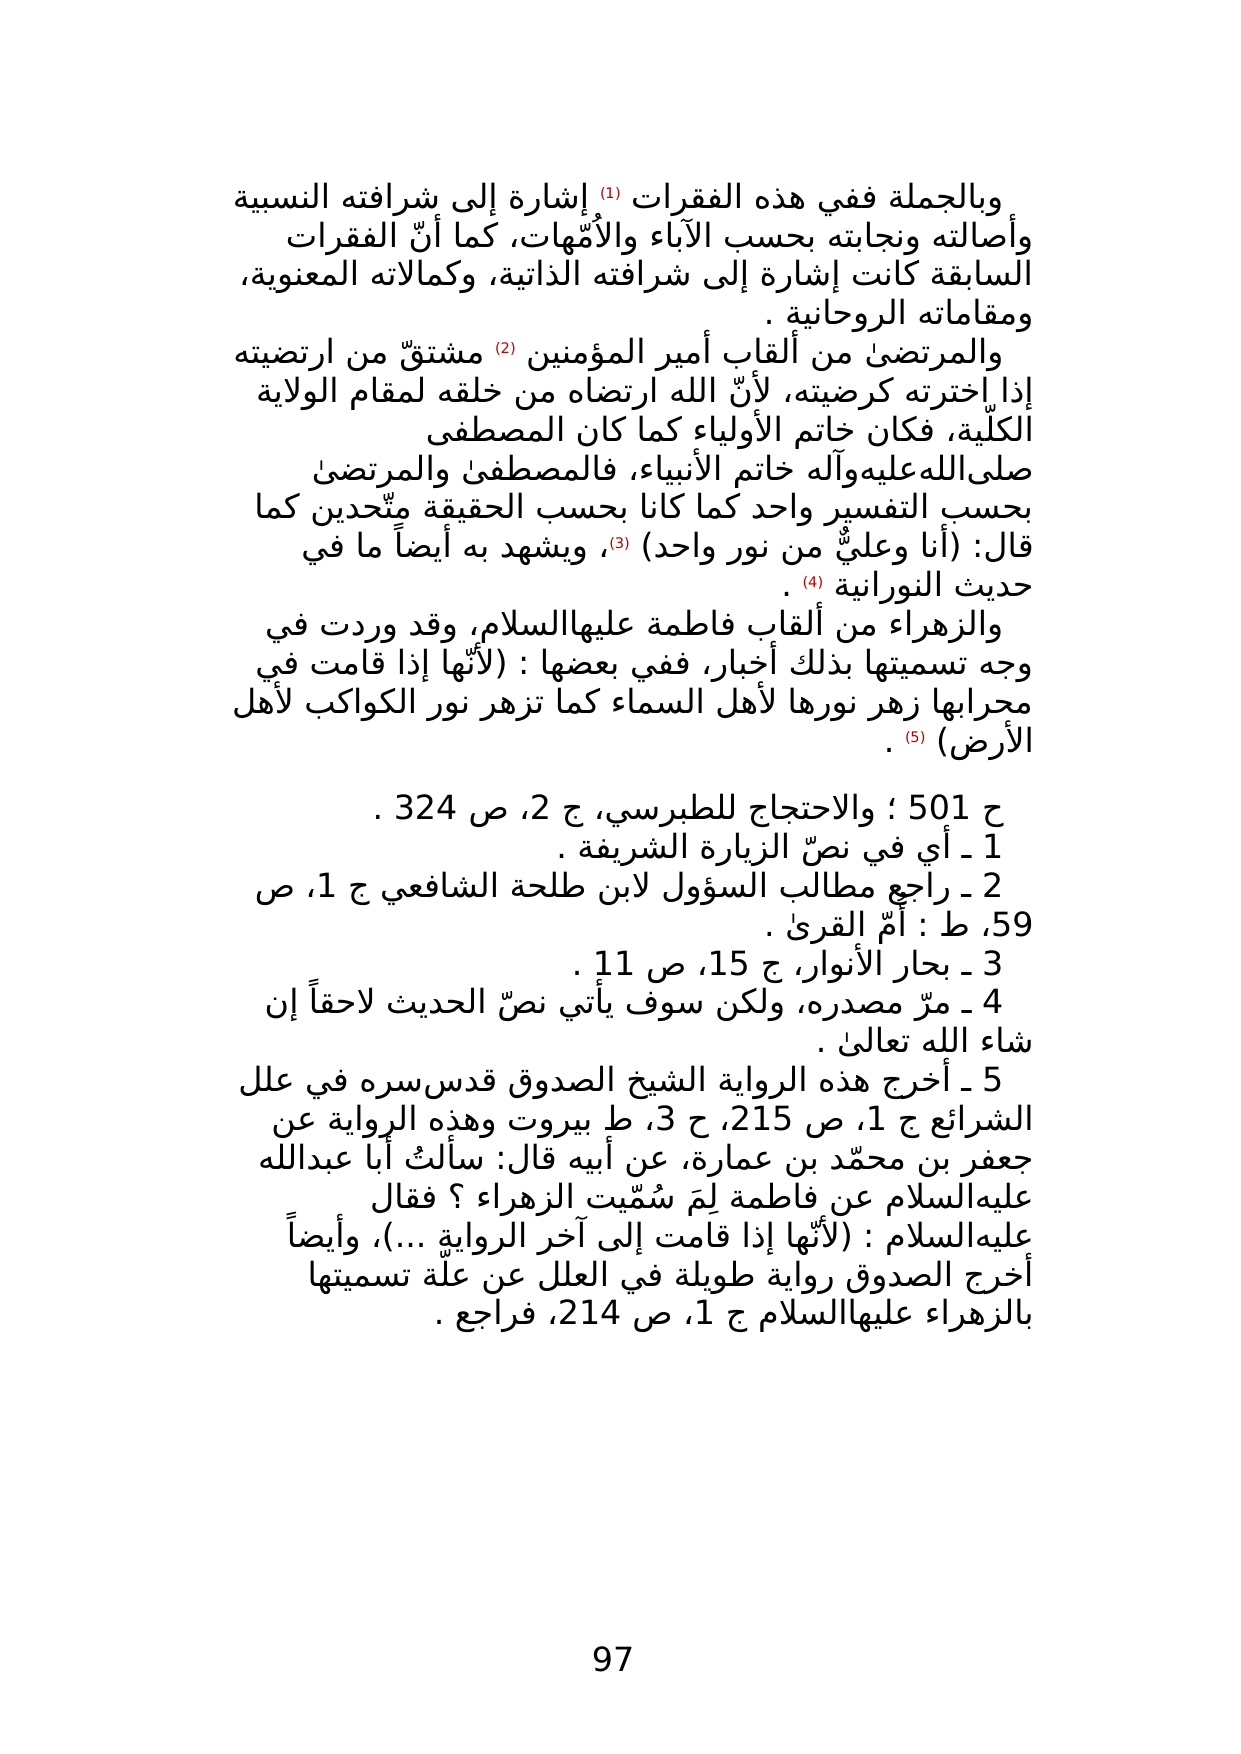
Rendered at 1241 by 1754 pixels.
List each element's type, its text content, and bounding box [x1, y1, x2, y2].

text والزهراء من ألقاب فاطمة عليها‌السلام، وقد وردت في وجه تسميتها بذلك أخبار، ففي بعضها : (لأنّها إذا قامت في محرابها زهر نورها لأهل السماء كما تزهر نور الكواكب لأهل الأرض) (5) . [222, 604, 1033, 760]
text 5 ـ أخرج هذه الرواية الشيخ الصدوق قدس‌سره في علل الشرائع ج 1، ص 215، ح 3، ط بيروت وهذه الرواية عن جعفر بن محمّد بن عمارة، عن أبيه قال: سألتُ أبا عبدالله عليه‌السلام عن فاطمة لِمَ سُمّيت الزهراء ؟ فقال عليه‌السلام : (لأنّها إذا قامت إلی آخر الرواية ...)، وأيضاً أخرج الصدوق رواية طويلة في العلل عن علّة تسميتها بالزهراء عليها‌السلام ج 1، ص 214، فراجع . [222, 1061, 1033, 1333]
text ح 501 ؛ والاحتجاج للطبرسي، ج 2، ص 324 . [222, 789, 1033, 828]
text وبالجملة ففي هذه الفقرات (1) إشارة إلی شرافته النسبية وأصالته ونجابته بحسب الآباء والاُمّهات، كما أنّ الفقرات السابقة كانت إشارة إلی شرافته الذاتية، وكمالاته المعنوية، ومقاماته الروحانية . [222, 177, 1033, 333]
text 1 ـ أي في نصّ الزيارة الشريفة . [222, 828, 1033, 866]
text 4 ـ مرّ مصدره، ولكن سوف يأتي نصّ الحديث لاحقاً إن شاء الله تعالیٰ . [222, 983, 1033, 1061]
text 3 ـ بحار الأنوار، ج 15، ص 11 . [222, 944, 1033, 983]
text والمرتضیٰ من ألقاب أمير المؤمنين (2) مشتقّ من ارتضيته إذا اخترته كرضيته، لأنّ الله ارتضاه من خلقه لمقام الولاية الكلّية، فكان خاتم الأولياء كما كان المصطفی صلى‌الله‌عليه‌وآله خاتم الأنبياء، فالمصطفیٰ والمرتضیٰ بحسب التفسير واحد كما كانا بحسب الحقيقة متّحدين كما قال: (أنا وعليٌّ من نور واحد) (3)، ويشهد به أيضاً ما في حديث النورانية (4) . [222, 333, 1033, 604]
text 2 ـ راجع مطالب السؤول لابن طلحة الشافعي ج 1، ص 59، ط : أُمّ القریٰ . [222, 866, 1033, 944]
